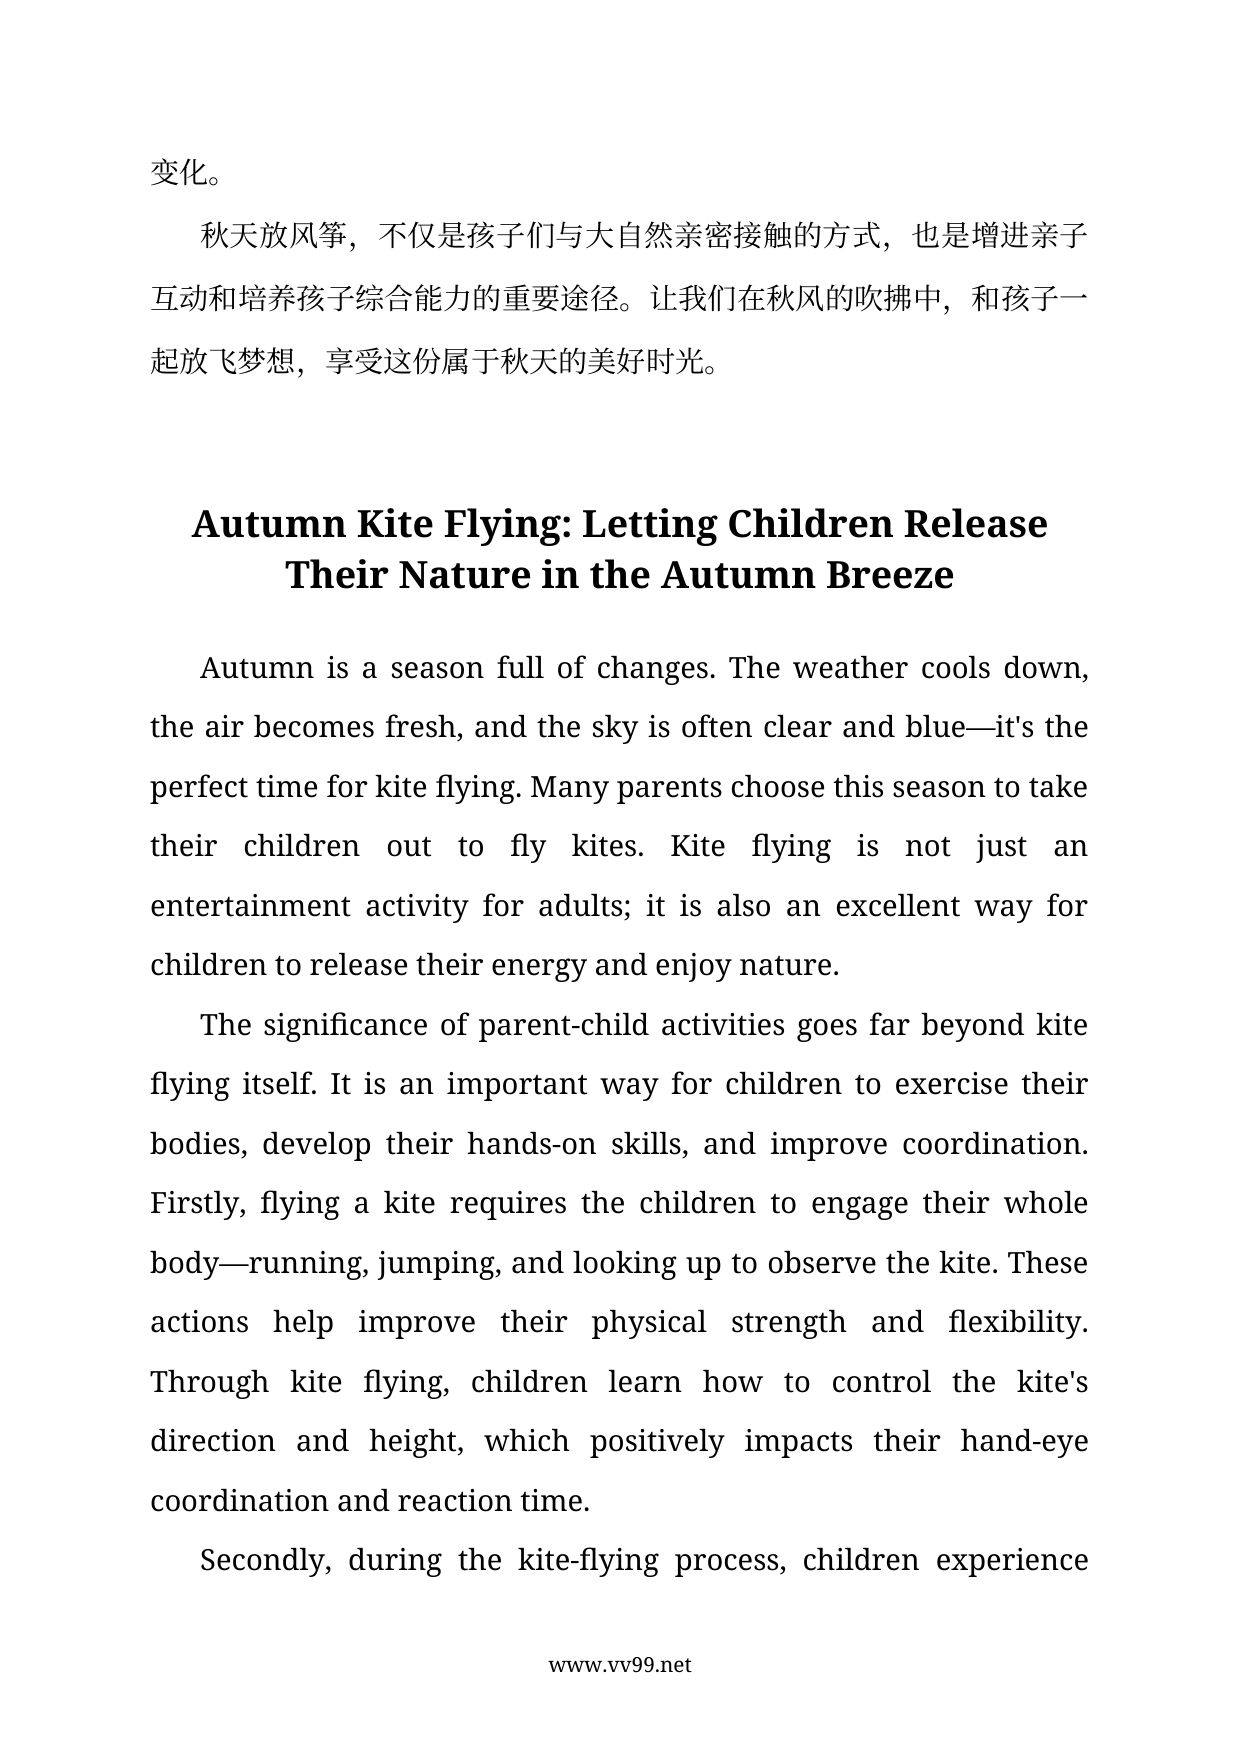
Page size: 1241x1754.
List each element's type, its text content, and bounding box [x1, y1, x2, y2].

text The significance of parent-child activities goes far beyond kite flying itself. It is an important way for children to exercise their bodies, develop their hands-on skills, and improve coordination. Firstly, flying a kite requires the children to engage their whole body—running, jumping, and looking up to observe the kite. These actions help improve their physical strength and flexibility. Through kite flying, children learn how to control the kite's direction and height, which positively impacts their hand-eye coordination and reaction time. [150, 1004, 1090, 1519]
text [150, 1539, 1090, 1579]
text Autumn is a season full of changes. The weather cools down, the air becomes fresh, and the sky is often clear and blue—it's the perfect time for kite flying. Many parents choose this season to take their children out to fly kites. Kite flying is not just an entertainment activity for adults; it is also an excellent way for children to release their energy and enjoy nature. [150, 647, 1090, 984]
text 秋天放风筝，不仅是孩子们与大自然亲密接触的方式，也是增进亲子互动和培养孩子综合能力的重要途径。让我们在秋风的吹拂中，和孩子一起放飞梦想，享受这份属于秋天的美好时光。 [150, 213, 1090, 380]
subtitle Autumn Kite Flying: Letting Children Release Their Nature in the Autumn Breeze [150, 497, 1090, 599]
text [150, 150, 1090, 192]
